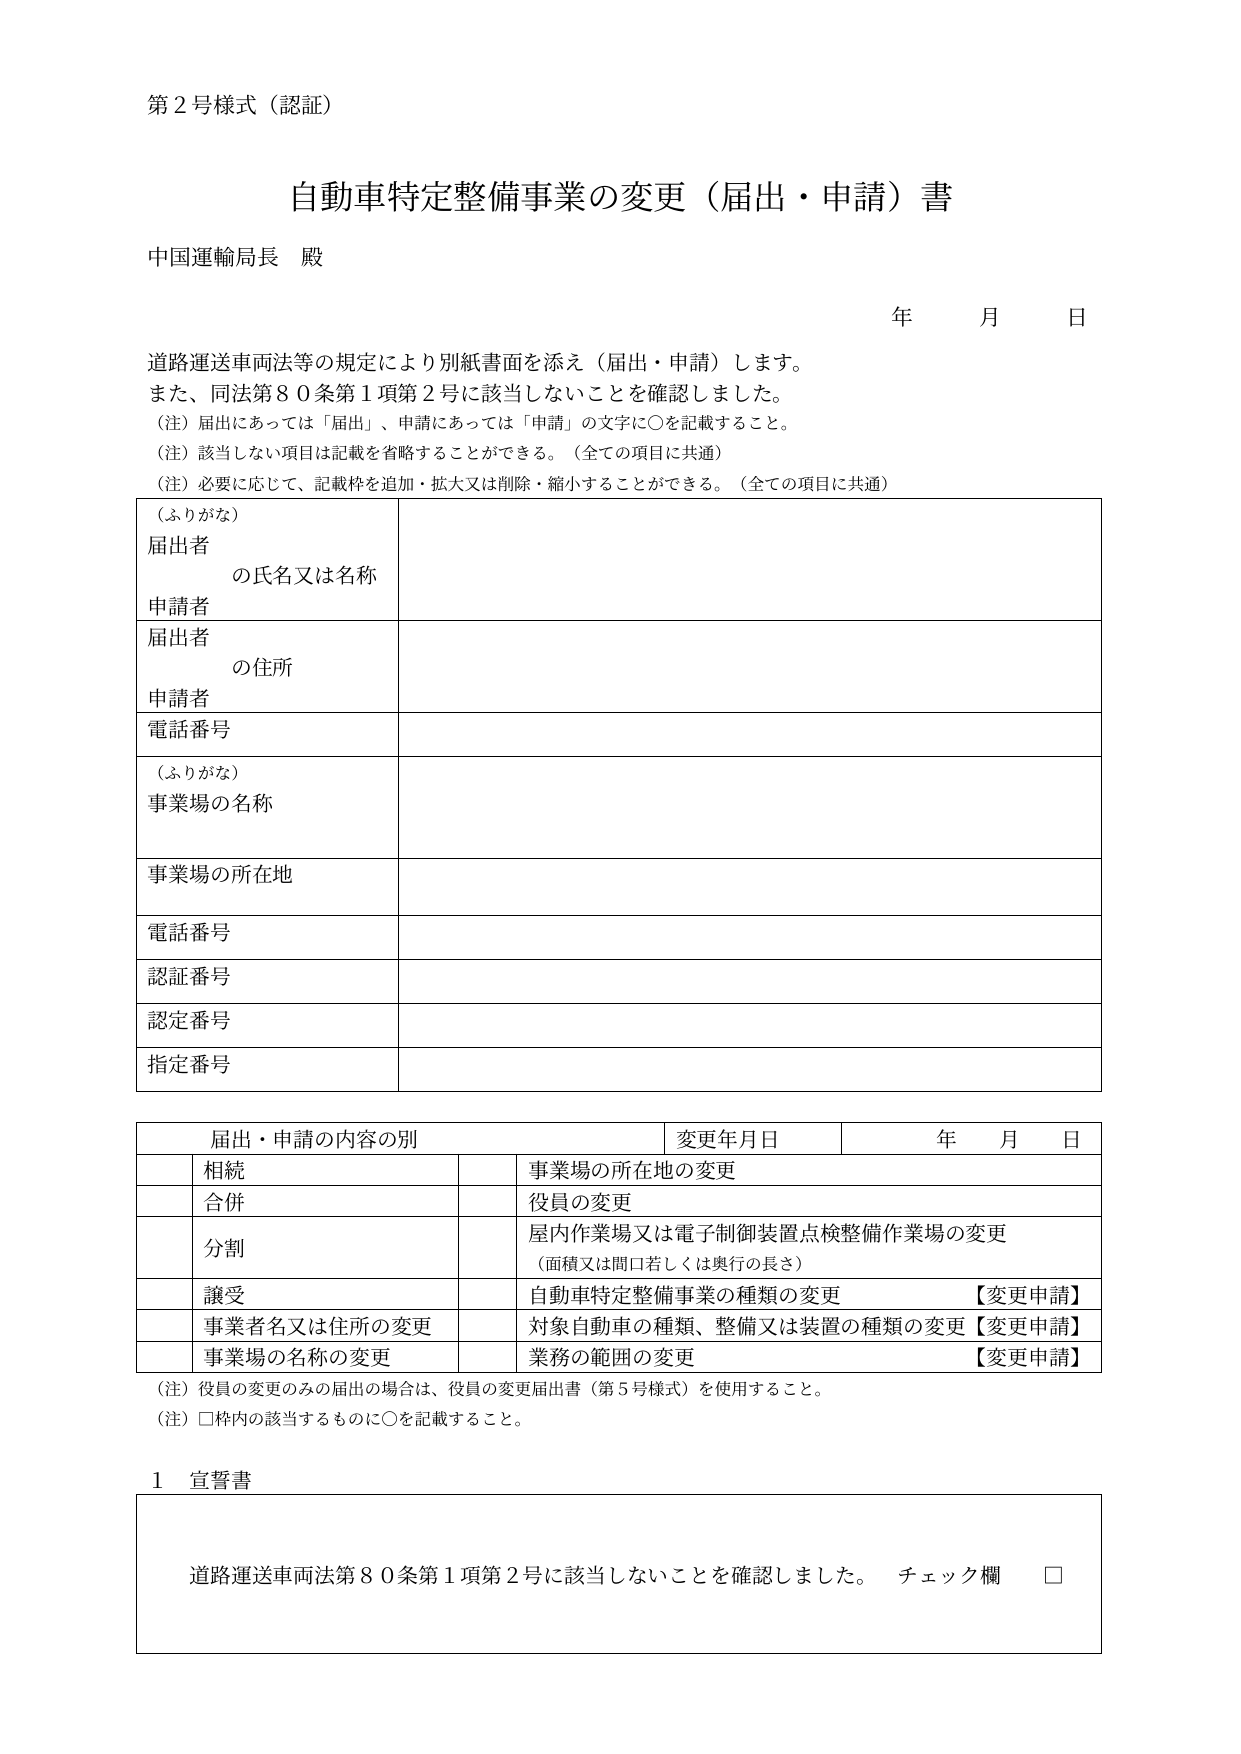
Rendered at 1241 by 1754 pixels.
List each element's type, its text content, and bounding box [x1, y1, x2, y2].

table_cell [399, 757, 1101, 858]
table_cell 対象自動車の種類、整備又は装置の種類の変更【変更申請】 [517, 1310, 1101, 1341]
table_cell 事業場の所在地 [137, 859, 398, 915]
table_cell 業務の範囲の変更 【変更申請】 [517, 1342, 1101, 1372]
text （注）必要に応じて、記載枠を追加・拡大又は削除・縮小することができる。（全ての項目に共通） [148, 468, 1092, 498]
table_cell （ふりがな） 事業場の名称 [137, 757, 398, 858]
table_header （ふりがな） 届出者 の氏名又は名称 申請者 [137, 499, 398, 620]
table_cell 合併 [193, 1186, 458, 1216]
text また、同法第８０条第１項第２号に該当しないことを確認しました。 [148, 377, 1092, 407]
table_cell [459, 1217, 516, 1278]
table_header 年 月 日 [842, 1123, 1101, 1153]
table_cell [399, 916, 1101, 959]
table_cell [459, 1279, 516, 1309]
table_cell [459, 1155, 516, 1185]
table_cell 役員の変更 [517, 1186, 1101, 1216]
table_cell [399, 859, 1101, 915]
table_cell 電話番号 [137, 713, 398, 756]
table_cell [137, 1279, 192, 1309]
table_cell 自動車特定整備事業の種類の変更 【変更申請】 [517, 1279, 1101, 1309]
table_cell [137, 1342, 192, 1372]
table_cell 譲受 [193, 1279, 458, 1309]
table_cell 指定番号 [137, 1048, 398, 1091]
table_cell 屋内作業場又は電子制御装置点検整備作業場の変更 （面積又は間口若しくは奥行の長さ） [517, 1217, 1101, 1278]
text 年 月 日 [148, 286, 1092, 346]
table_header 道路運送車両法第８０条第１項第２号に該当しないことを確認しました。 チェック欄 □ [137, 1495, 1101, 1653]
table_cell [137, 1155, 192, 1185]
text 第２号様式（認証） [148, 74, 1092, 134]
table_cell [399, 1048, 1101, 1091]
table_cell 認証番号 [137, 960, 398, 1003]
text （注）役員の変更のみの届出の場合は、役員の変更届出書（第５号様式）を使用すること。 [148, 1373, 1092, 1403]
table_cell 事業者名又は住所の変更 [193, 1310, 458, 1341]
text 中国運輸局長 殿 [148, 225, 1092, 286]
text （注）届出にあっては「届出」、申請にあっては「申請」の文字に〇を記載すること。 [148, 407, 1092, 437]
text （注）□枠内の該当するものに〇を記載すること。 [148, 1403, 1092, 1434]
text １ 宣誓書 [148, 1464, 1092, 1494]
text 自動車特定整備事業の変更（届出・申請）書 [148, 164, 1092, 225]
table_cell 届出者 の住所 申請者 [137, 621, 398, 712]
table_cell [459, 1310, 516, 1341]
table_header 変更年月日 [665, 1123, 841, 1153]
table_cell [137, 1186, 192, 1216]
table_cell [399, 621, 1101, 712]
table_cell 事業場の所在地の変更 [517, 1155, 1101, 1185]
text （注）該当しない項目は記載を省略することができる。（全ての項目に共通） [148, 437, 1092, 468]
table_cell [459, 1342, 516, 1372]
table_cell [399, 960, 1101, 1003]
text 道路運送車両法等の規定により別紙書面を添え（届出・申請）します。 [148, 346, 1092, 377]
table_cell [399, 1004, 1101, 1047]
table_cell 電話番号 [137, 916, 398, 959]
table_cell 分割 [193, 1217, 458, 1278]
table_cell [137, 1217, 192, 1278]
table_cell 事業場の名称の変更 [193, 1342, 458, 1372]
table_cell 認定番号 [137, 1004, 398, 1047]
table_cell [399, 713, 1101, 756]
table_cell [459, 1186, 516, 1216]
table_header [399, 499, 1101, 620]
table_header 届出・申請の内容の別 [137, 1123, 664, 1153]
table_cell 相続 [193, 1155, 458, 1185]
table_cell [137, 1310, 192, 1341]
